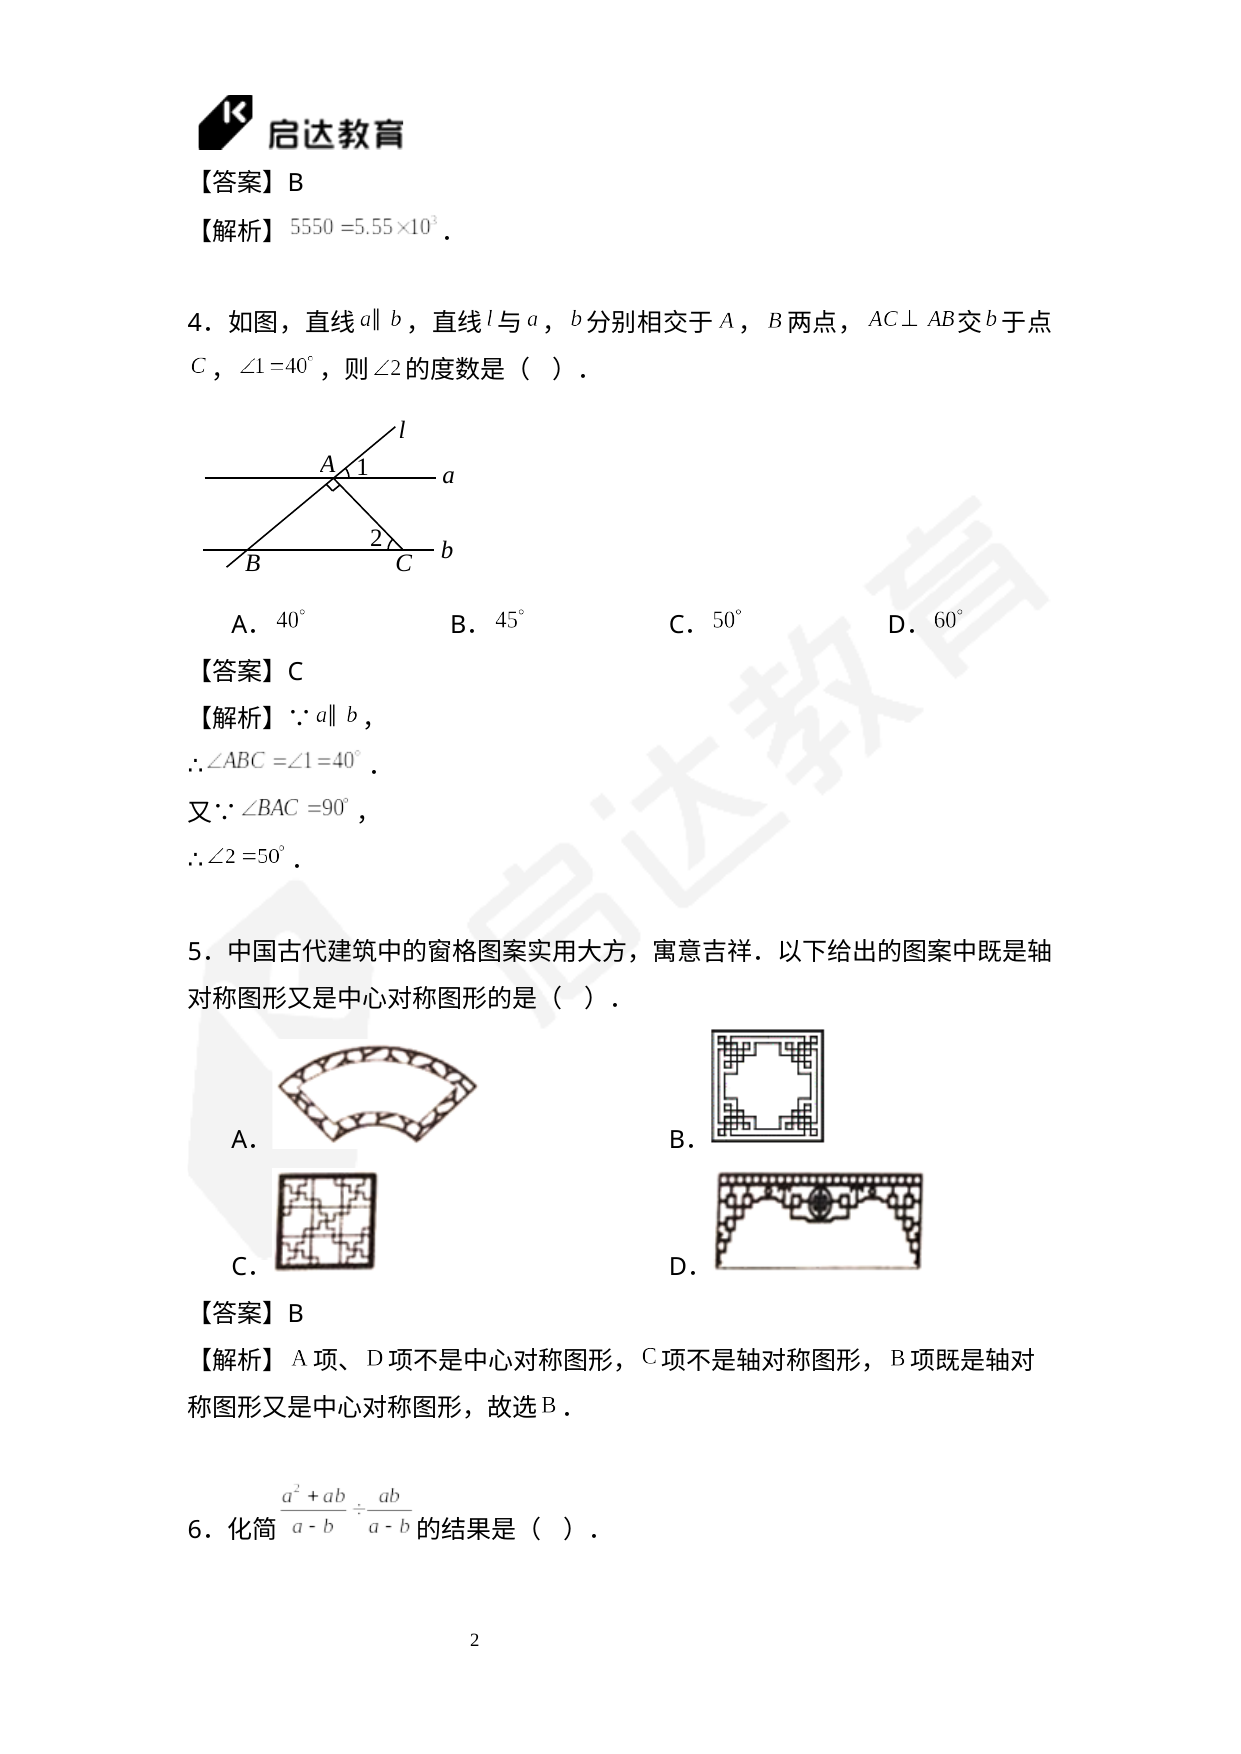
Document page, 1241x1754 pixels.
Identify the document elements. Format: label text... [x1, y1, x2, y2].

text 又∵， [187, 793, 1053, 829]
text 4．如图，直线，直线与，分别相交于，两点，交于点，，则的度数是（ ）． [187, 303, 1053, 386]
picture [710, 1025, 829, 1149]
text 【答案】B [187, 1293, 1053, 1329]
text 6．化简的结果是（ ）． [187, 1478, 1053, 1546]
text 【解析】项、项不是中心对称图形，项不是轴对称图形，项既是轴对称图形又是中心对称图形，故选． [187, 1340, 1053, 1423]
text 【解析】∵， [187, 698, 1053, 735]
text 【解析】． [187, 209, 1053, 247]
text 5．中国古代建筑中的窗格图案实用大方，寓意吉祥．以下给出的图案中既是轴对称图形又是中心对称图形的是（ ）． [187, 931, 1053, 1015]
picture [272, 1039, 488, 1149]
text 【答案】C [187, 651, 1053, 688]
text A． B． C． D． [187, 604, 1053, 641]
picture [712, 1167, 928, 1275]
text ∴． [187, 840, 1053, 876]
picture [272, 1168, 380, 1275]
picture [198, 95, 404, 150]
text ∴． [187, 746, 1053, 782]
text 【答案】B [187, 162, 1053, 198]
